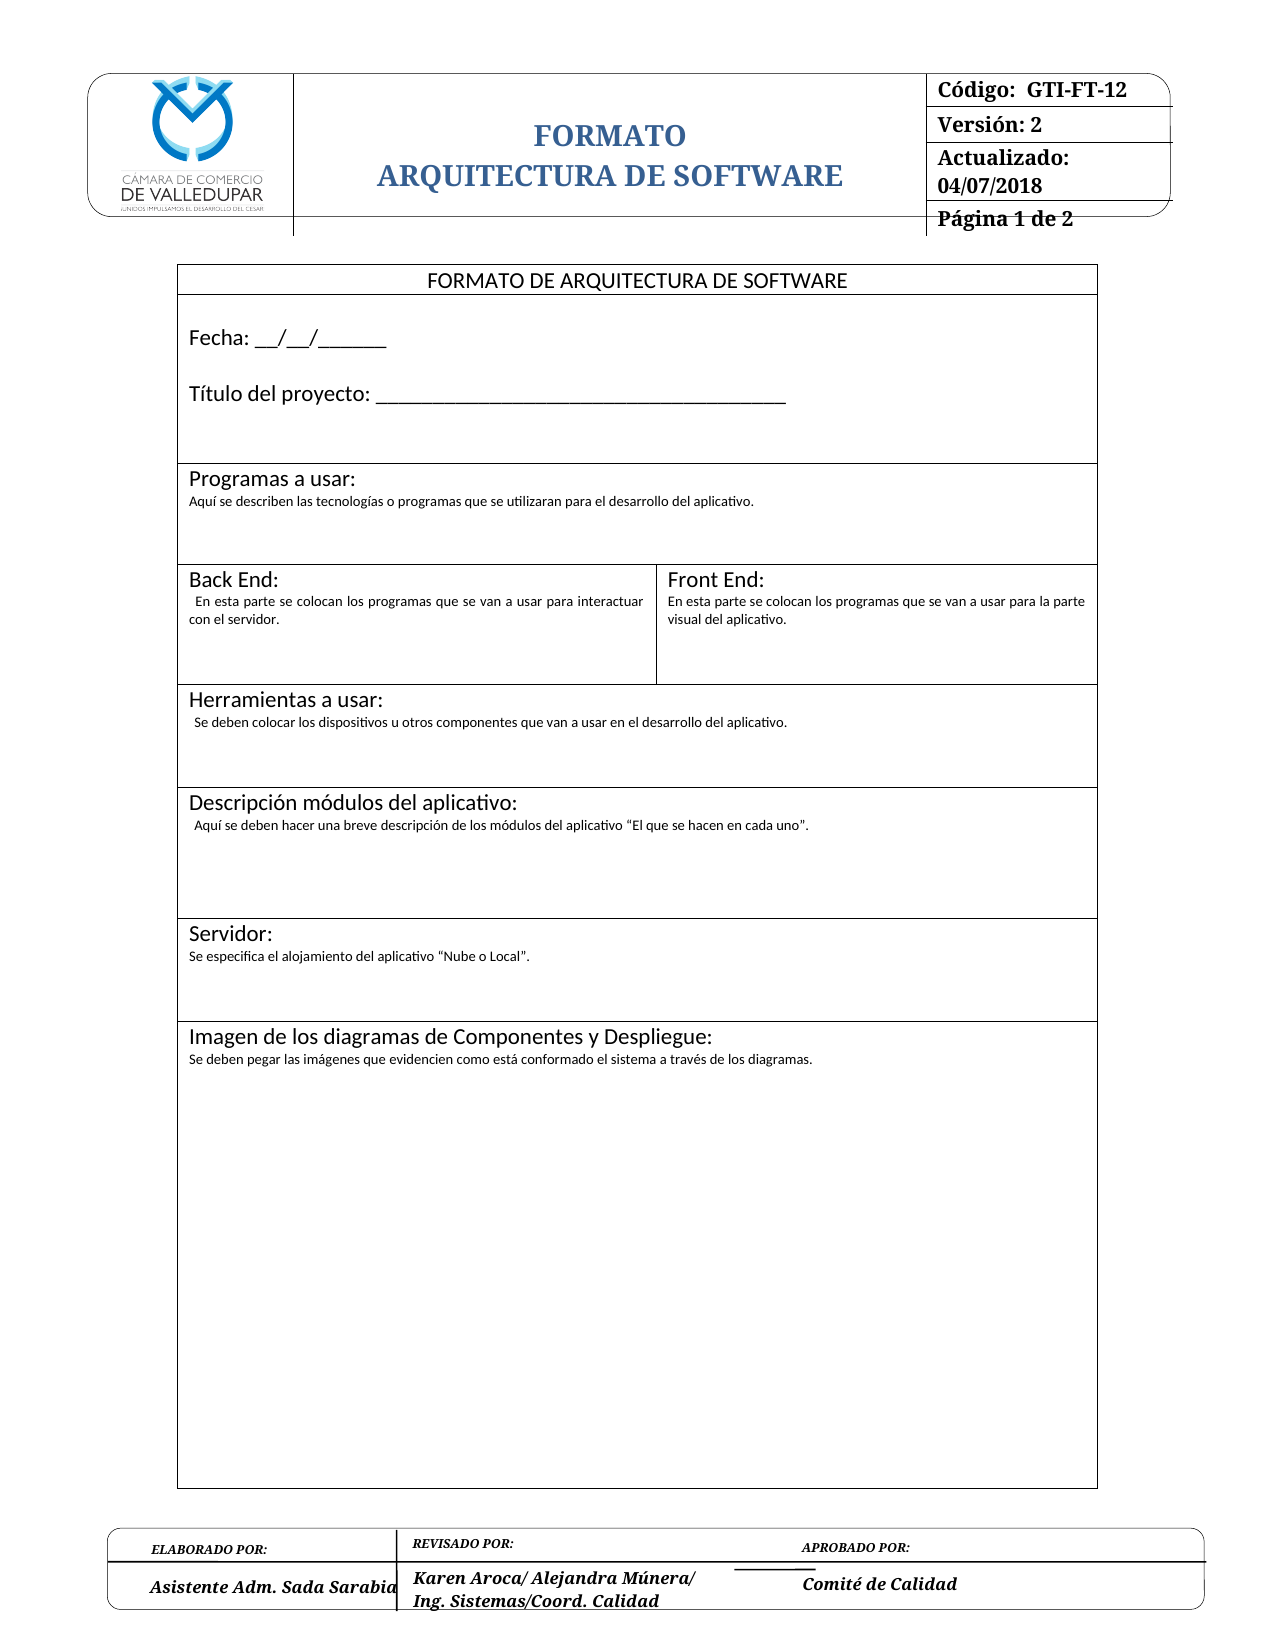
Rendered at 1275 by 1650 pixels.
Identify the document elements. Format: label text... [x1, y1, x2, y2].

table_cell Servidor: Se especifica el alojamiento del aplicativo “Nube o Local”. [178, 919, 1097, 1021]
table_cell Imagen de los diagramas de Componentes y Despliegue: Se deben pegar las imágenes que evidencien como está conformado el sistema a través de los diagramas. [178, 1022, 1097, 1488]
table_header FORMATO DE ARQUITECTURA DE SOFTWARE [178, 265, 1097, 294]
table_cell Herramientas a usar: Se deben colocar los dispositivos u otros componentes que van a usar en el desarrollo del aplicativo. [178, 685, 1097, 787]
table_cell Descripción módulos del aplicativo: Aquí se deben hacer una breve descripción de los módulos del aplicativo “El que se hacen en cada uno”. [178, 788, 1097, 918]
table_cell Front End: En esta parte se colocan los programas que se van a usar para la parte visual del aplicativo. [657, 565, 1097, 684]
table_cell Fecha: __/__/______ Título del proyecto: ____________________________________ [178, 295, 1097, 463]
picture [121, 76, 265, 211]
table_cell Programas a usar: Aquí se describen las tecnologías o programas que se utilizaran para el desarrollo del aplicativo. [178, 464, 1097, 564]
table_cell Back End: En esta parte se colocan los programas que se van a usar para interactuar con el servidor. [178, 565, 656, 684]
